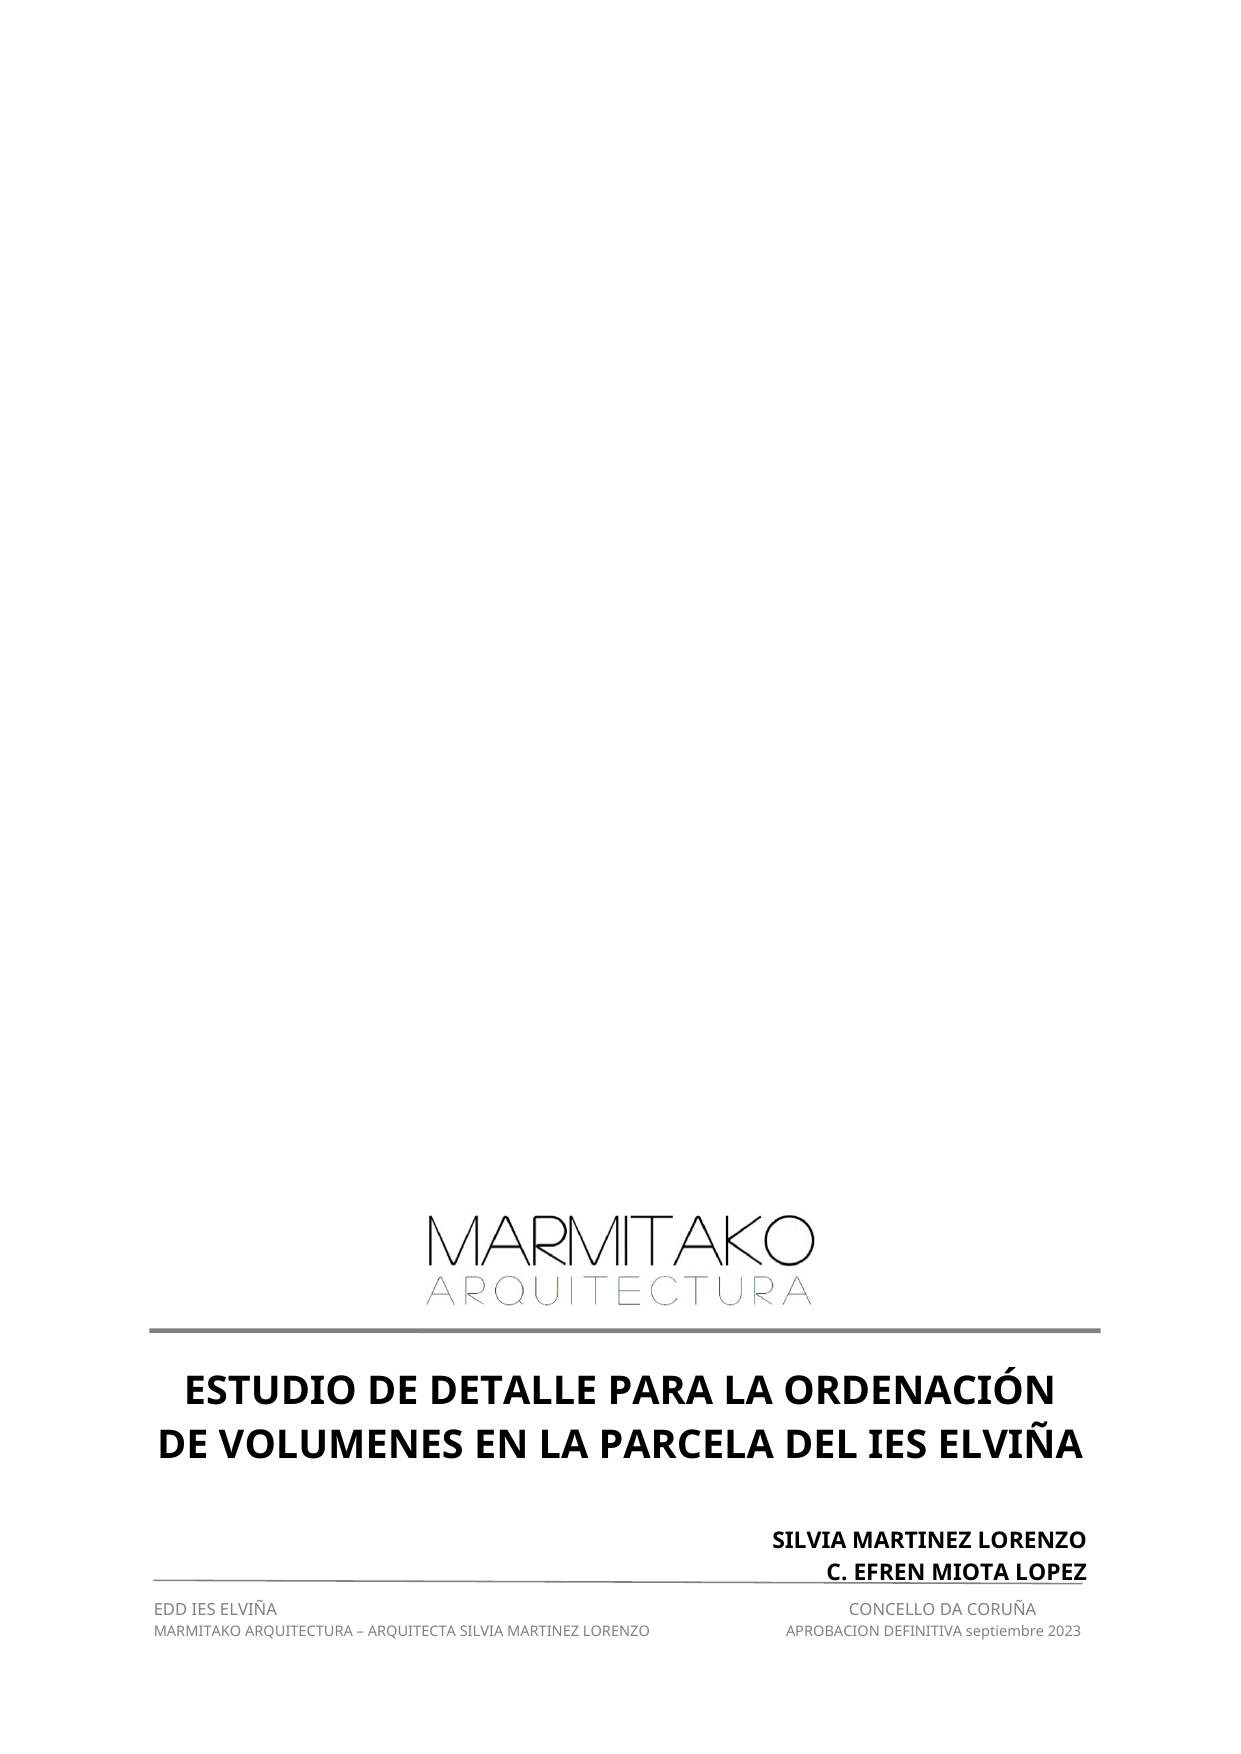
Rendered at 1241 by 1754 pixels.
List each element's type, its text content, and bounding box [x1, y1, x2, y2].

text SILVIA MARTINEZ LORENZO [153, 1524, 1087, 1556]
picture [425, 1213, 815, 1306]
text ESTUDIO DE DETALLE PARA LA ORDENACIÓN DE VOLUMENES EN LA PARCELA DEL IES ELVIÑA [153, 1362, 1087, 1470]
text C. EFREN MIOTA LOPEZ [153, 1556, 1087, 1587]
